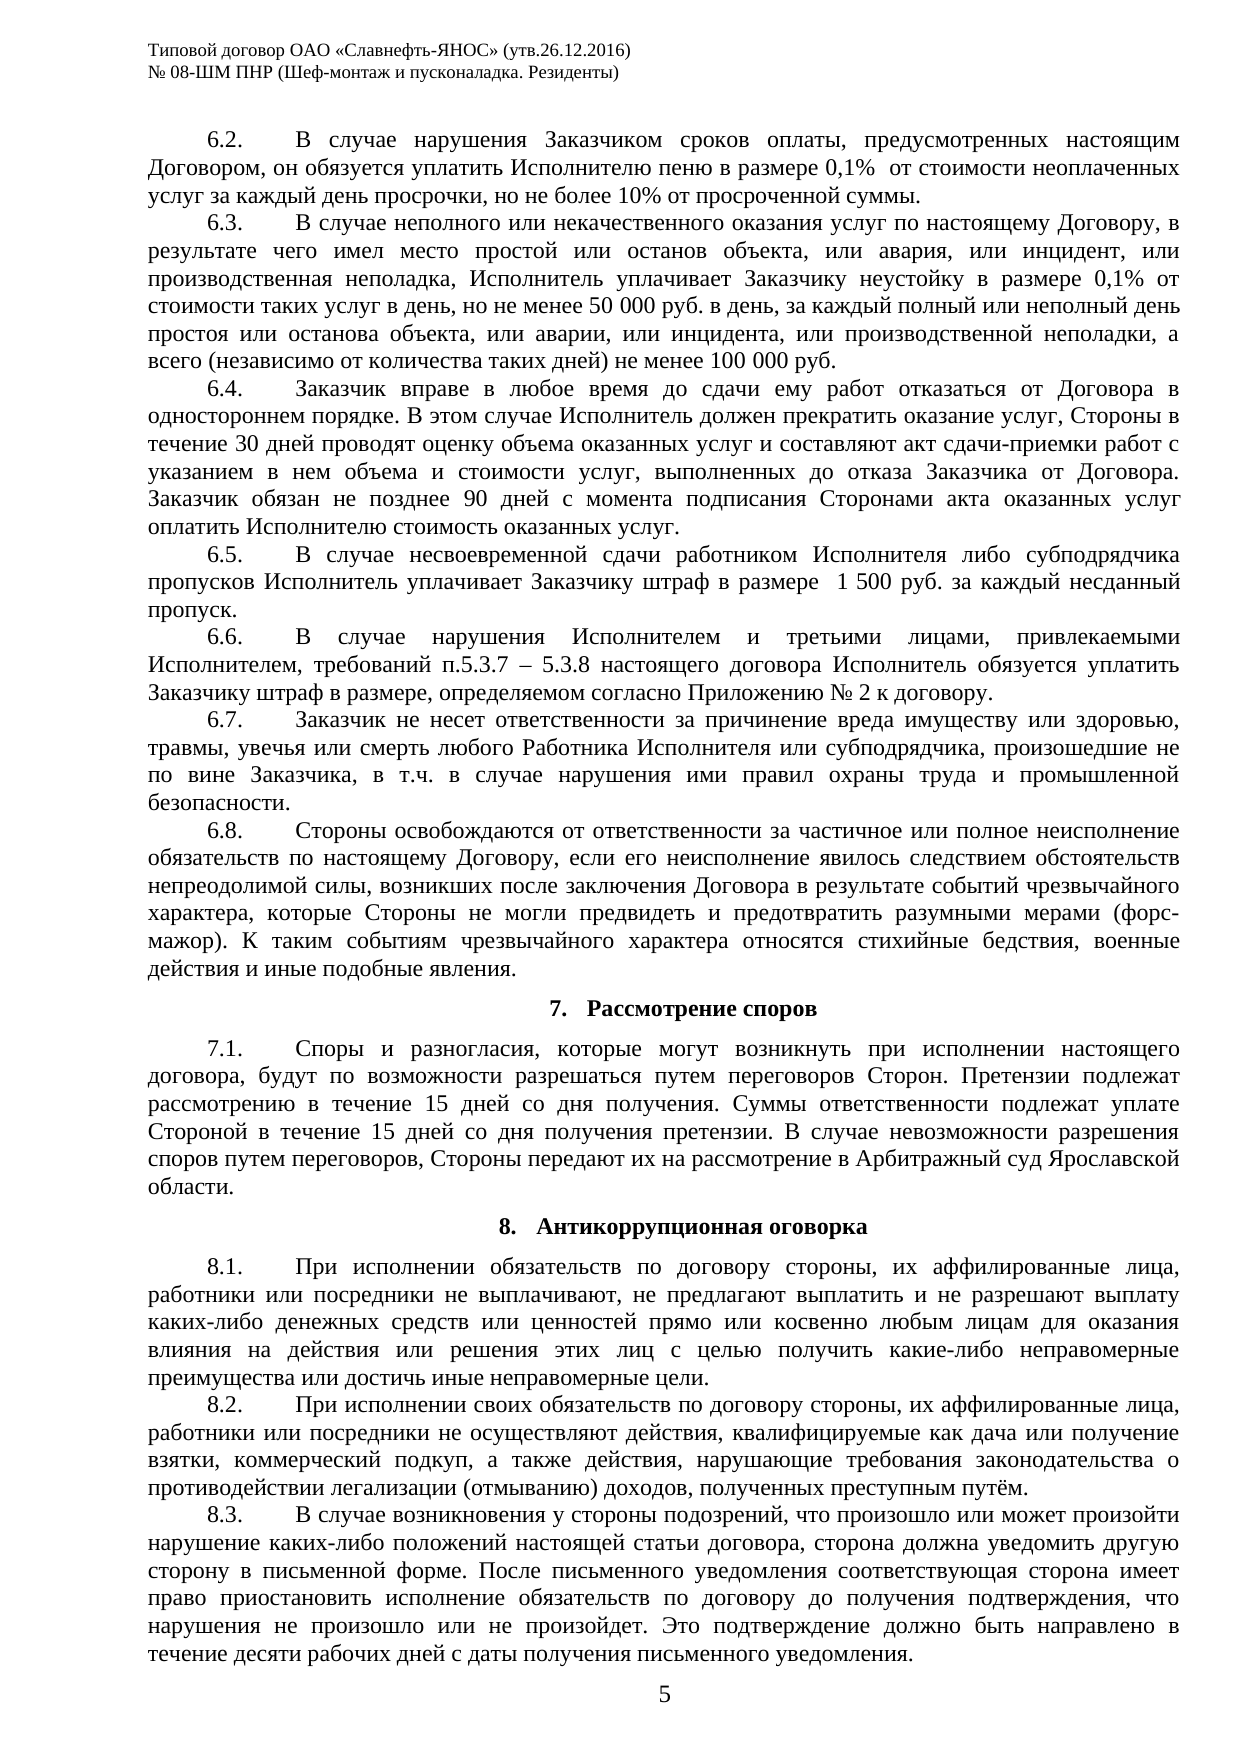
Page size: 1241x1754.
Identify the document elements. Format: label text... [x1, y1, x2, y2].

list Заказчик вправе в любое время до сдачи ему работ отказаться от Договора в одностороннем порядке. В этом случае Исполнитель должен прекратить оказание услуг, Стороны в течение 30 дней проводят оценку объема оказанных услуг и составляют акт сдачи-приемки работ с указанием в нем объема и стоимости услуг, выполненных до отказа Заказчика от Договора. Заказчик обязан не позднее дней с момента подписания Сторонами акта оказанных услуг оплатить Исполнителю стоимость оказанных услуг. [148, 374, 1181, 539]
list В случае нарушения Заказчиком сроков оплаты, предусмотренных настоящим Договором, он обязуется уплатить Исполнителю пеню в размере 0,1% от стоимости неоплаченных услуг за каждый день просрочки, но не более 10% от просроченной суммы. [148, 126, 1181, 208]
list В случае возникновения у стороны подозрений, что произошло или может произойти нарушение каких-либо положений настоящей статьи договора, сторона должна уведомить другую сторону в письменной форме. После письменного уведомления соответствующая сторона имеет право приостановить исполнение обязательств по договору до получения подтверждения, что нарушения не произошло или не произойдет. Это подтверждение должно быть направлено в течение десяти рабочих дней с даты получения письменного уведомления. [148, 1501, 1181, 1666]
list При исполнении обязательств по договору стороны, их аффилированные лица, работники или посредники не выплачивают, не предлагают выплатить и не разрешают выплату каких-либо денежных средств или ценностей прямо или косвенно любым лицам для оказания влияния на действия или решения этих лиц с целью получить какие-либо неправомерные преимущества или достичь иные неправомерные цели. [148, 1252, 1181, 1390]
list Стороны освобождаются от ответственности за частичное или полное неисполнение обязательств по настоящему Договору, если его неисполнение явилось следствием обстоятельств непреодолимой силы, возникших после заключения Договора в результате событий чрезвычайного характера, которые Стороны не могли предвидеть и предотвратить разумными мерами (форс-мажор). К таким событиям чрезвычайного характера относятся стихийные бедствия, военные действия и иные подобные явления. [148, 816, 1181, 981]
list Заказчик не несет ответственности за причинение вреда имуществу или здоровью, травмы, увечья или смерть любого Работника Исполнителя или субподрядчика, произошедшие не по вине Заказчика, в т.ч. в случае нарушения ими правил охраны труда и промышленной безопасности. [148, 705, 1181, 816]
list В случае несвоевременной сдачи работником Исполнителя либо субподрядчика пропусков Исполнитель уплачивает Заказчику штраф в размере 1 500 руб. за каждый несданный пропуск. [148, 539, 1181, 622]
list Рассмотрение споров [185, 994, 1181, 1021]
list В случае нарушения Исполнителем и третьими лицами, привлекаемыми Исполнителем, требований п.5.3.7 – 5.3.8 настоящего договора Исполнитель обязуется уплатить Заказчику штраф в размере, определяемом согласно Приложению № 2 к договору. [148, 622, 1181, 705]
list При исполнении своих обязательств по договору стороны, их аффилированные лица, работники или посредники не осуществляют действия, квалифицируемые как дача или получение взятки, коммерческий подкуп, а также действия, нарушающие требования законодательства о противодействии легализации (отмыванию) доходов, полученных преступным путём. [148, 1390, 1181, 1501]
list Споры и разногласия, которые могут возникнуть при исполнении настоящего договора, будут по возможности разрешаться путем переговоров Сторон. Претензии подлежат рассмотрению в течение 15 дней со дня получения. Суммы ответственности подлежат уплате Стороной в течение 15 дней со дня получения претензии. В случае невозможности разрешения споров путем переговоров, Стороны передают их на рассмотрение в Арбитражный суд Ярославской области. [148, 1034, 1181, 1199]
list В случае неполного или некачественного оказания услуг по настоящему Договору, в результате чего имел место простой или останов объекта, или авария, или инцидент, или производственная неполадка, Исполнитель уплачивает Заказчику неустойку в размере 0,1% от стоимости таких услуг в день, но не менее 50 000 руб. в день, за каждый полный или неполный день простоя или останова объекта, или аварии, или инцидента, или производственной неполадки, а всего (независимо от количества таких дней) не менее 100 000 руб. [148, 208, 1181, 374]
list Антикоррупционная оговорка [185, 1212, 1181, 1239]
